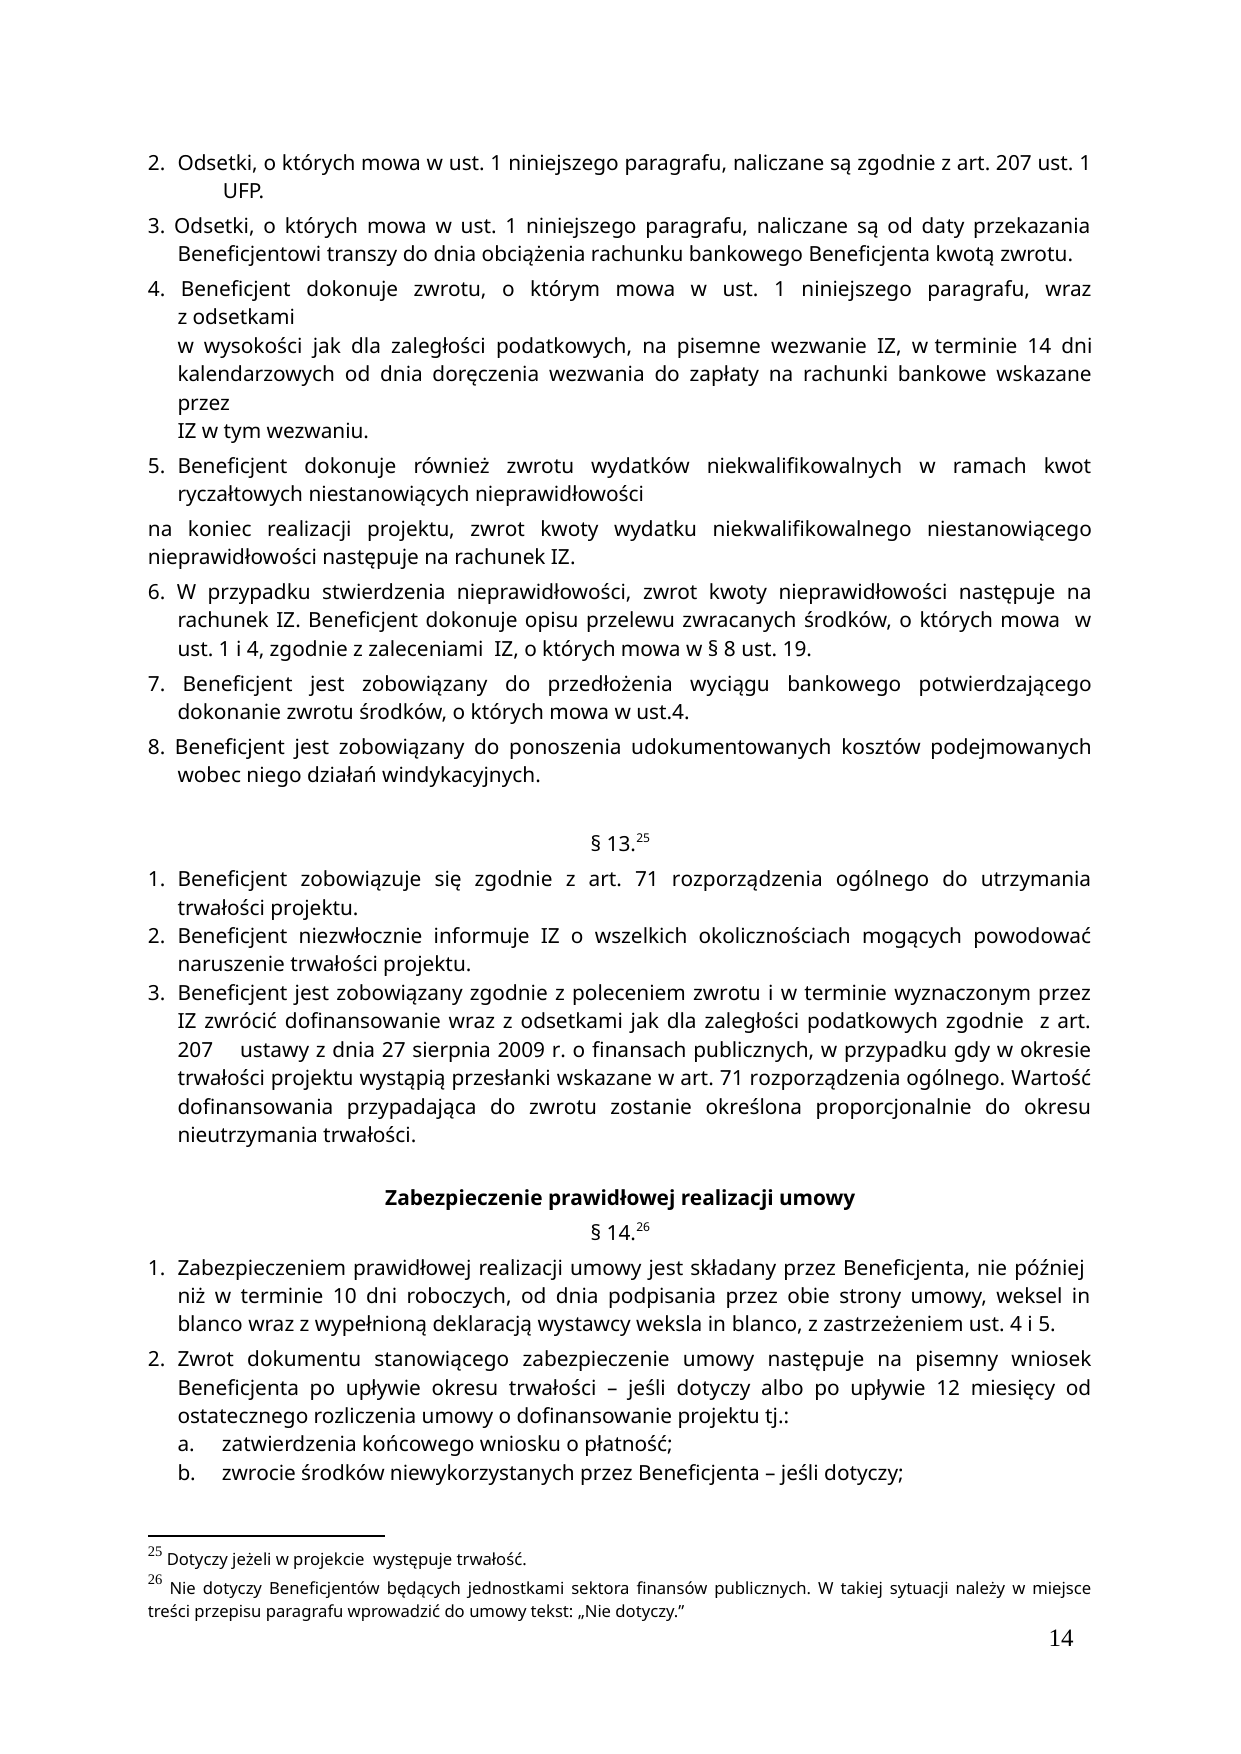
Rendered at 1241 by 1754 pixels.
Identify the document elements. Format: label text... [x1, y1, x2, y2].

text na koniec realizacji projektu, zwrot kwoty wydatku niekwalifikowalnego niestanowiącego nieprawidłowości następuje na rachunek IZ. [148, 514, 1092, 571]
list Beneficjent jest zobowiązany zgodnie z poleceniem zwrotu i w terminie wyznaczonym przez IZ zwrócić dofinansowanie wraz z odsetkami jak dla zaległości podatkowych zgodnie z art. 207 ustawy z dnia 27 sierpnia 2009 r. o finansach publicznych, w przypadku gdy w okresie trwałości projektu wystąpią przesłanki wskazane w art. 71 rozporządzenia ogólnego. Wartość dofinansowania przypadająca do zwrotu zostanie określona proporcjonalnie do okresu nieutrzymania trwałości. [148, 978, 1092, 1149]
list Odsetki, o których mowa w ust. 1 niniejszego paragrafu, naliczane są zgodnie z art. 207 ust. 1 UFP. [148, 148, 1092, 204]
text 4. Beneficjent dokonuje zwrotu, o którym mowa w ust. 1 niniejszego paragrafu, wraz z odsetkami w wysokości jak dla zaległości podatkowych, na pisemne wezwanie IZ, w terminie 14 dni kalendarzowych od dnia doręczenia wezwania do zapłaty na rachunki bankowe wskazane przez IZ w tym wezwaniu. [148, 274, 1092, 444]
text Zabezpieczenie prawidłowej realizacji umowy [148, 1183, 1092, 1212]
list zatwierdzenia końcowego wniosku o płatność; [177, 1429, 1092, 1458]
text 6. W przypadku stwierdzenia nieprawidłowości, zwrot kwoty nieprawidłowości następuje na rachunek IZ. Beneficjent dokonuje opisu przelewu zwracanych środków, o których mowa w ust. 1 i 4, zgodnie z zaleceniami IZ, o których mowa w § 8 ust. 19. [148, 577, 1092, 662]
list Zwrot dokumentu stanowiącego zabezpieczenie umowy następuje na pisemny wniosek Beneficjenta po upływie okresu trwałości – jeśli dotyczy albo po upływie 12 miesięcy od ostatecznego rozliczenia umowy o dofinansowanie projektu tj.: [148, 1344, 1092, 1429]
list Beneficjent zobowiązuje się zgodnie z art. 71 rozporządzenia ogólnego do utrzymania trwałości projektu. [148, 864, 1092, 921]
list Beneficjent dokonuje również zwrotu wydatków niekwalifikowalnych w ramach kwot ryczałtowych niestanowiących nieprawidłowości [148, 451, 1092, 508]
list Beneficjent niezwłocznie informuje IZ o wszelkich okolicznościach mogących powodować naruszenie trwałości projektu. [148, 921, 1092, 978]
text 3. Odsetki, o których mowa w ust. 1 niniejszego paragrafu, naliczane są od daty przekazania Beneficjentowi transzy do dnia obciążenia rachunku bankowego Beneficjenta kwotą zwrotu. [148, 211, 1092, 268]
list zwrocie środków niewykorzystanych przez Beneficjenta – jeśli dotyczy; [177, 1458, 1092, 1486]
list Zabezpieczeniem prawidłowej realizacji umowy jest składany przez Beneficjenta, nie później niż w terminie 10 dni roboczych, od dnia podpisania przez obie strony umowy, weksel in blanco wraz z wypełnioną deklaracją wystawcy weksla in blanco, z zastrzeżeniem ust. 4 i 5. [148, 1253, 1092, 1338]
text § 13. [148, 829, 1092, 858]
text 8. Beneficjent jest zobowiązany do ponoszenia udokumentowanych kosztów podejmowanych wobec niego działań windykacyjnych. [148, 732, 1092, 789]
text § 14. [148, 1218, 1092, 1246]
text 7. Beneficjent jest zobowiązany do przedłożenia wyciągu bankowego potwierdzającego dokonanie zwrotu środków, o których mowa w ust.4. [148, 669, 1092, 726]
